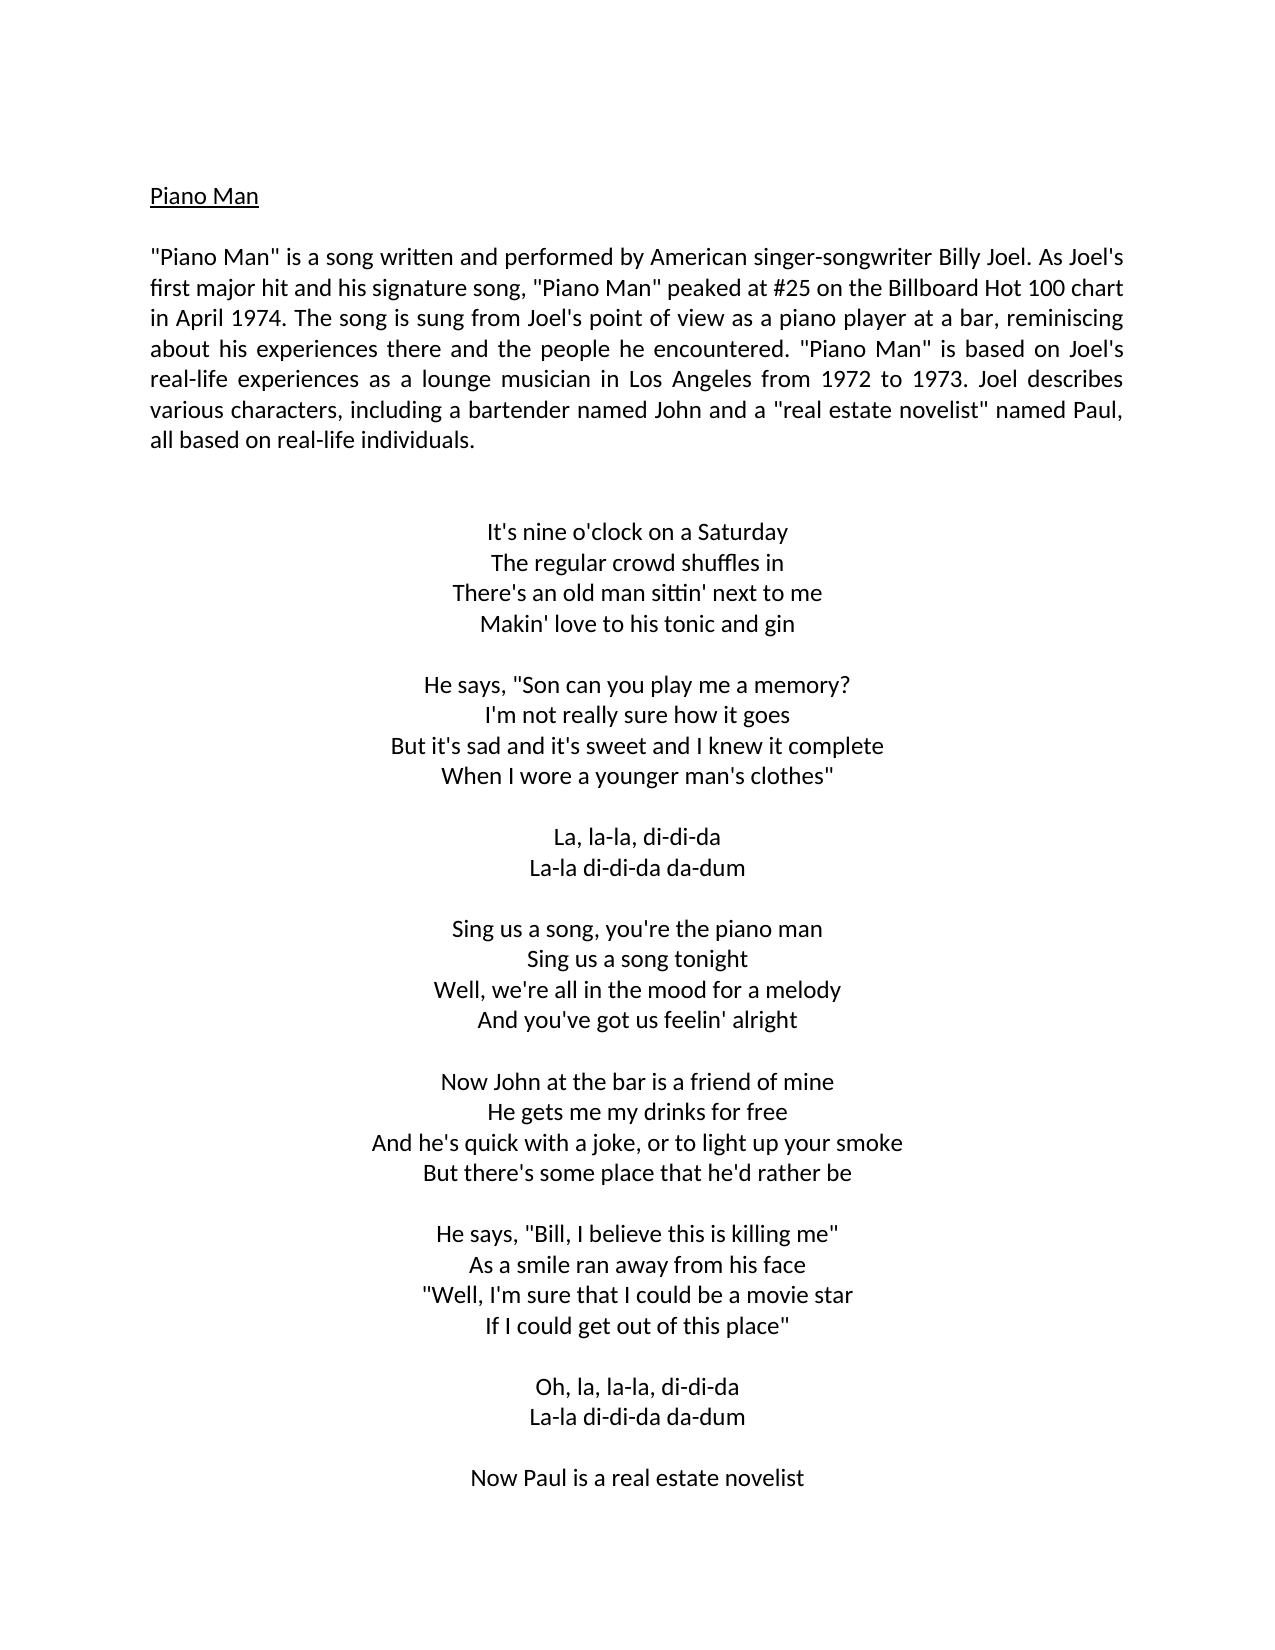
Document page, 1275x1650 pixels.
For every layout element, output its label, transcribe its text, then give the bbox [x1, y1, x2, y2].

text I'm not really sure how it goes [150, 699, 1125, 730]
text It's nine o'clock on a Saturday [150, 516, 1125, 547]
text When I wore a younger man's clothes" [150, 760, 1125, 791]
text If I could get out of this place" [150, 1310, 1125, 1340]
text La-la di-di-da da-dum [150, 852, 1125, 882]
text But there's some place that he'd rather be [150, 1157, 1125, 1188]
text La, la-la, di-di-da [150, 821, 1125, 852]
text Sing us a song tonight [150, 943, 1125, 974]
text He says, "Son can you play me a memory? [150, 669, 1125, 699]
text La-la di-di-da da-dum [150, 1401, 1125, 1432]
text Makin' love to his tonic and gin [150, 608, 1125, 638]
text Now Paul is a real estate novelist [150, 1462, 1125, 1493]
text Oh, la, la-la, di-di-da [150, 1371, 1125, 1401]
text Now John at the bar is a friend of mine [150, 1066, 1125, 1096]
text He says, "Bill, I believe this is killing me" [150, 1218, 1125, 1249]
text Piano Man [150, 181, 1125, 211]
text He gets me my drinks for free [150, 1096, 1125, 1127]
text "Well, I'm sure that I could be a movie star [150, 1279, 1125, 1310]
text "Piano Man" is a song written and performed by American singer-songwriter Billy Joel. As Joel's first major hit and his signature song, "Piano Man" peaked at #25 on the Billboard Hot 100 chart in April 1974. The song is sung from Joel's point of view as a piano player at a bar, reminiscing about his experiences there and the people he encountered. "Piano Man" is based on Joel's real-life experiences as a lounge musician in Los Angeles from 1972 to 1973. Joel describes various characters, including a bartender named John and a "real estate novelist" named Paul, all based on real-life individuals. [150, 242, 1125, 455]
text The regular crowd shuffles in [150, 547, 1125, 577]
text As a smile ran away from his face [150, 1249, 1125, 1279]
text And he's quick with a joke, or to light up your smoke [150, 1127, 1125, 1157]
text And you've got us feelin' alright [150, 1004, 1125, 1035]
text There's an old man sittin' next to me [150, 577, 1125, 608]
text Well, we're all in the mood for a melody [150, 974, 1125, 1004]
text But it's sad and it's sweet and I knew it complete [150, 730, 1125, 760]
text Sing us a song, you're the piano man [150, 913, 1125, 943]
